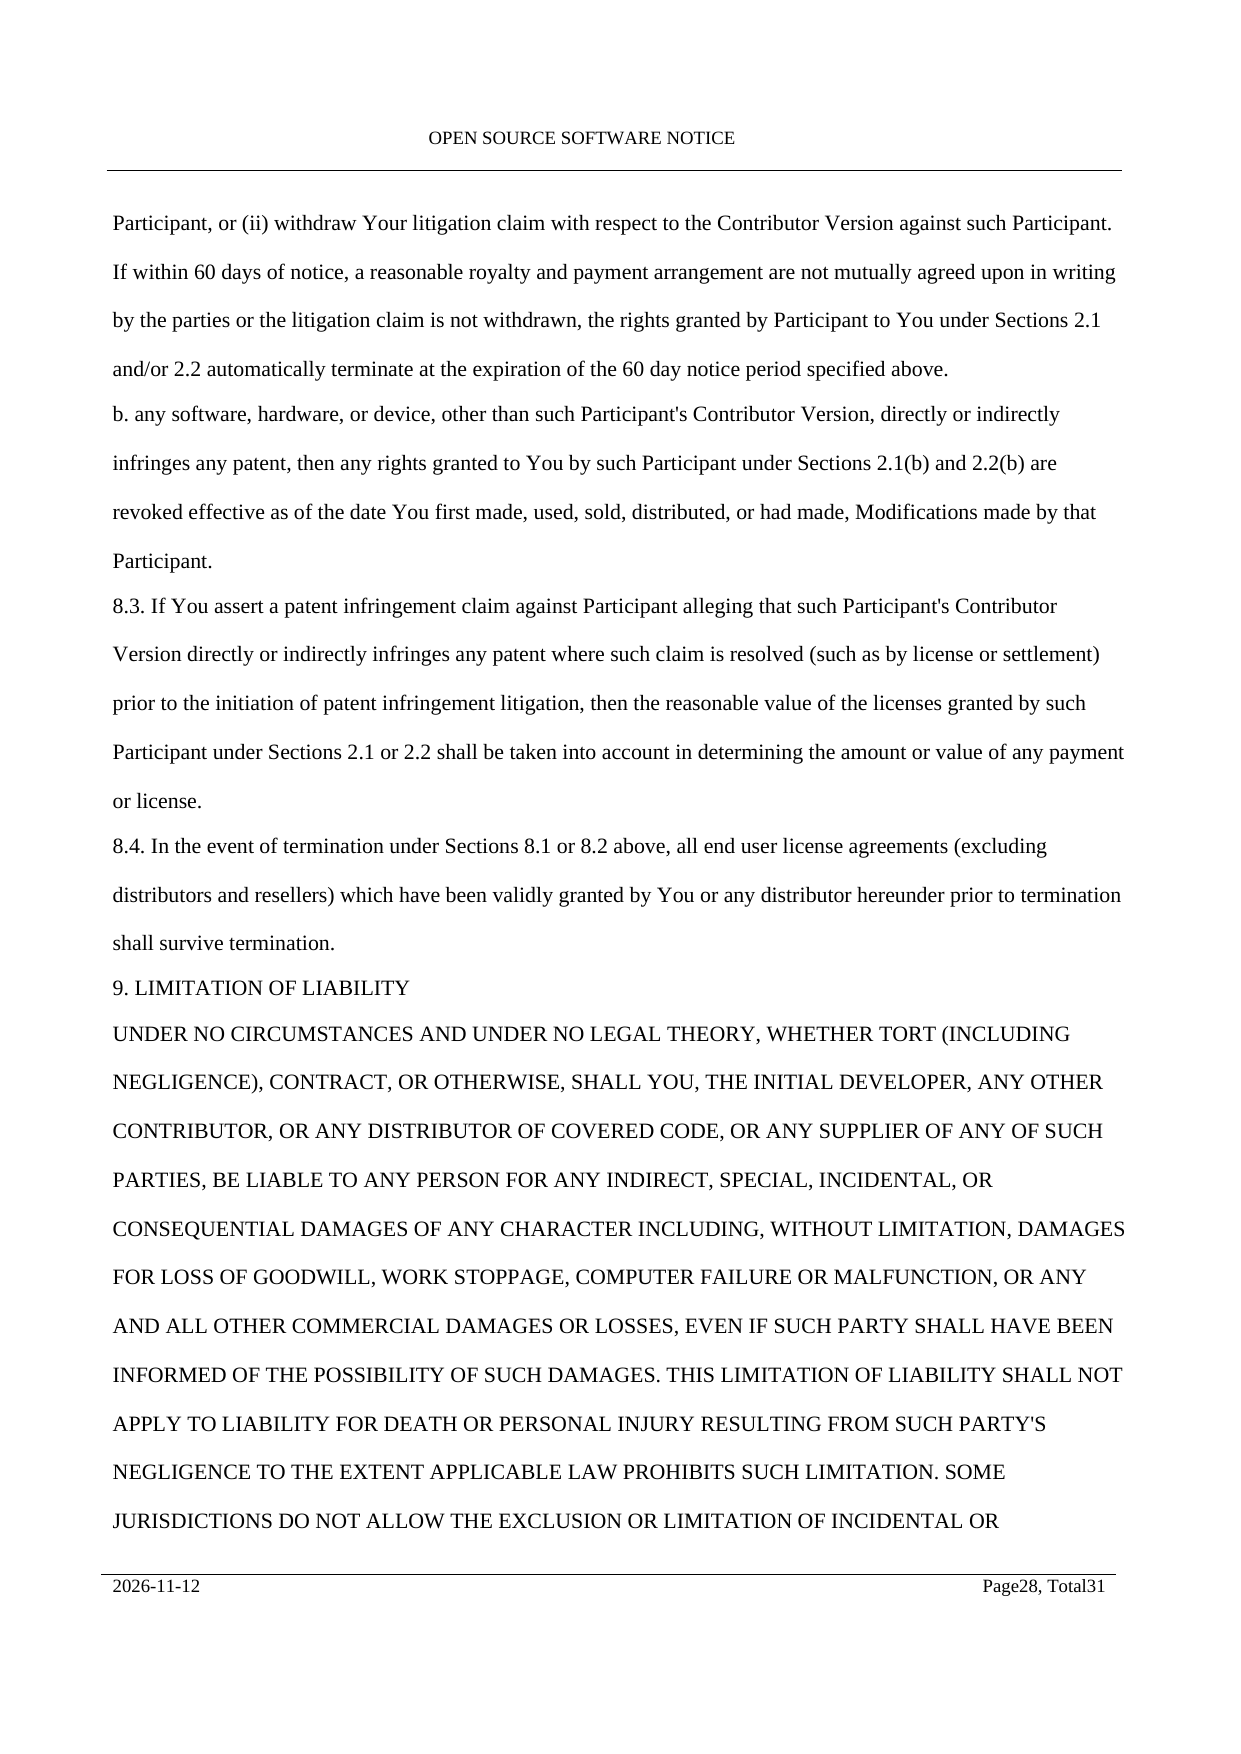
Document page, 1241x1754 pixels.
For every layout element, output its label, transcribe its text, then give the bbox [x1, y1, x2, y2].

text 8.4. In the event of termination under Sections 8.1 or 8.2 above, all end user license agreements (excluding distributors and resellers) which have been validly granted by You or any distributor hereunder prior to termination shall survive termination. [112, 829, 1128, 959]
text 8.3. If You assert a patent infringement claim against Participant alleging that such Participant's Contributor Version directly or indirectly infringes any patent where such claim is resolved (such as by license or settlement) prior to the initiation of patent infringement litigation, then the reasonable value of the licenses granted by such Participant under Sections 2.1 or 2.2 shall be taken into account in determining the amount or value of any payment or license. [112, 589, 1128, 817]
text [112, 1017, 1128, 1537]
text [112, 206, 1128, 385]
text 9. LIMITATION OF LIABILITY [112, 972, 1128, 1004]
text b. any software, hardware, or device, other than such Participant's Contributor Version, directly or indirectly infringes any patent, then any rights granted to You by such Participant under Sections 2.1(b) and 2.2(b) are revoked effective as of the date You first made, used, sold, distributed, or had made, Modifications made by that Participant. [112, 398, 1128, 576]
